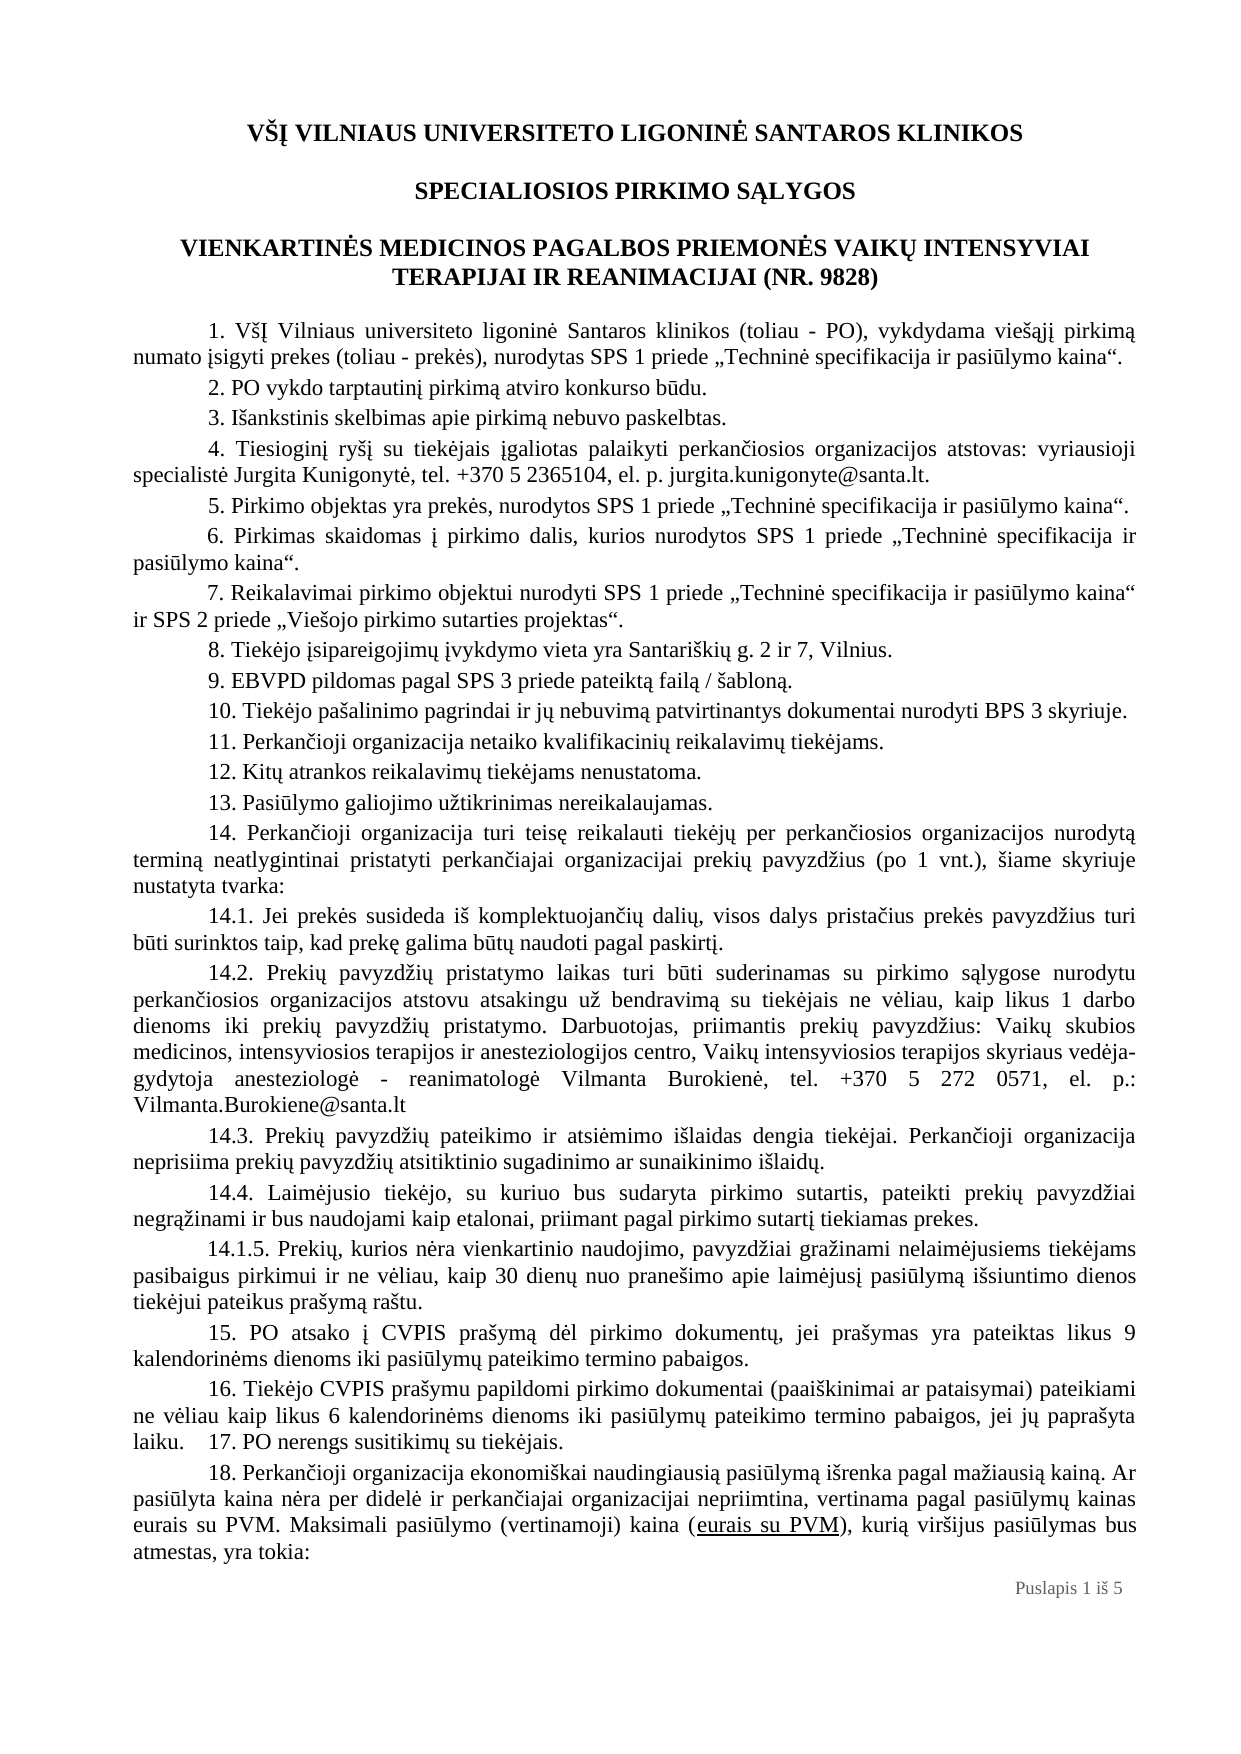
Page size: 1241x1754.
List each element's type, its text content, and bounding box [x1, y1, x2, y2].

text 14. Perkančioji organizacija turi teisę reikalauti tiekėjų per perkančiosios organizacijos nurodytą terminą neatlygintinai pristatyti perkančiajai organizacijai prekių pavyzdžius (po 1 vnt.), šiame skyriuje nustatyta tvarka: [133, 819, 1138, 898]
text 6. Pirkimas skaidomas į pirkimo dalis, kurios nurodytos SPS 1 priede „Techninė specifikacija ir pasiūlymo kaina“. [133, 522, 1138, 575]
text 1. VšĮ Vilniaus universiteto ligoninė Santaros klinikos (toliau - PO), vykdydama viešąjį pirkimą numato įsigyti prekes (toliau - prekės), nurodytas SPS 1 priede „Techninė specifikacija ir pasiūlymo kaina“. [133, 317, 1138, 370]
text 14.1.5. Prekių, kurios nėra vienkartinio naudojimo, pavyzdžiai gražinami nelaimėjusiems tiekėjams pasibaigus pirkimui ir ne vėliau, kaip 30 dienų nuo pranešimo apie laimėjusį pasiūlymą išsiuntimo dienos tiekėjui pateikus prašymą raštu. [133, 1235, 1138, 1314]
text 15. PO atsako į CVPIS prašymą dėl pirkimo dokumentų, jei prašymas yra pateiktas likus 9 kalendorinėms dienoms iki pasiūlymų pateikimo termino pabaigos. [133, 1319, 1138, 1371]
text 12. Kitų atrankos reikalavimų tiekėjams nenustatoma. [133, 758, 1138, 784]
text 4. Tiesioginį ryšį su tiekėjais įgaliotas palaikyti perkančiosios organizacijos atstovas: vyriausioji specialistė Jurgita Kunigonytė, tel. +370 5 2365104, el. p. jurgita.kunigonyte@santa.lt. [133, 435, 1138, 488]
text 13. Pasiūlymo galiojimo užtikrinimas nereikalaujamas. [133, 789, 1138, 815]
text 16. Tiekėjo CVPIS prašymu papildomi pirkimo dokumentai (paaiškinimai ar pataisymai) pateikiami ne vėliau kaip likus 6 kalendorinėms dienoms iki pasiūlymų pateikimo termino pabaigos, jei jų paprašyta laiku. 17. PO nerengs susitikimų su tiekėjais. [133, 1376, 1138, 1454]
text 14.1. Jei prekės susideda iš komplektuojančių dalių, visos dalys pristačius prekės pavyzdžius turi būti surinktos taip, kad prekę galima būtų naudoti pagal paskirtį. [133, 902, 1138, 955]
text 5. Pirkimo objektas yra prekės, nurodytos SPS 1 priede „Techninė specifikacija ir pasiūlymo kaina“. [133, 492, 1138, 518]
text 14.4. Laimėjusio tiekėjo, su kuriuo bus sudaryta pirkimo sutartis, pateikti prekių pavyzdžiai negrąžinami ir bus naudojami kaip etalonai, priimant pagal pirkimo sutartį tiekiamas prekes. [133, 1178, 1138, 1231]
text 14.2. Prekių pavyzdžių pristatymo laikas turi būti suderinamas su pirkimo sąlygose nurodytu perkančiosios organizacijos atstovu atsakingu už bendravimą su tiekėjais ne vėliau, kaip likus 1 darbo dienoms iki prekių pavyzdžių pristatymo. Darbuotojas, priimantis prekių pavyzdžius: Vaikų skubios medicinos, intensyviosios terapijos ir anesteziologijos centro, Vaikų intensyviosios terapijos skyriaus vedėja-gydytoja anesteziologė - reanimatologė Vilmanta Burokienė, tel. +370 5 272 0571, el. p.: Vilmanta.Burokiene@santa.lt [133, 959, 1138, 1117]
text 8. Tiekėjo įsipareigojimų įvykdymo vieta yra Santariškių g. 2 ir 7, Vilnius. [202, 636, 1138, 662]
text 9. EBVPD pildomas pagal SPS 3 priede pateiktą failą / šabloną. [133, 667, 1138, 693]
text 11. Perkančioji organizacija netaiko kvalifikacinių reikalavimų tiekėjams. [133, 728, 1138, 754]
text 3. Išankstinis skelbimas apie pirkimą nebuvo paskelbtas. [133, 404, 1138, 431]
text 10. Tiekėjo pašalinimo pagrindai ir jų nebuvimą patvirtinantys dokumentai nurodyti BPS 3 skyriuje. [133, 697, 1138, 723]
text 18. Perkančioji organizacija ekonomiškai naudingiausią pasiūlymą išrenka pagal mažiausią kainą. Ar pasiūlyta kaina nėra per didelė ir perkančiajai organizacijai nepriimtina, vertinama pagal pasiūlymų kainas eurais su PVM. Maksimali pasiūlymo (vertinamoji) kaina (eurais su PVM), kurią viršijus pasiūlymas bus atmestas, yra tokia: [133, 1459, 1138, 1564]
text 14.3. Prekių pavyzdžių pateikimo ir atsiėmimo išlaidas dengia tiekėjai. Perkančioji organizacija neprisiima prekių pavyzdžių atsitiktinio sugadinimo ar sunaikinimo išlaidų. [133, 1122, 1138, 1174]
text VIENKARTINĖS MEDICINOS PAGALBOS PRIEMONĖS VAIKŲ INTENSYVIAI TERAPIJAI IR REANIMACIJAI (NR. 9828) [133, 233, 1138, 291]
title SPECIALIOSIOS PIRKIMO SĄLYGOS [133, 176, 1138, 204]
title VŠĮ VILNIAUS UNIVERSITETO LIGONINĖ SANTAROS KLINIKOS [133, 118, 1138, 147]
text 7. Reikalavimai pirkimo objektui nurodyti SPS 1 priede „Techninė specifikacija ir pasiūlymo kaina“ ir SPS 2 priede „Viešojo pirkimo sutarties projektas“. [133, 579, 1138, 632]
text 2. PO vykdo tarptautinį pirkimą atviro konkurso būdu. [133, 374, 1138, 400]
